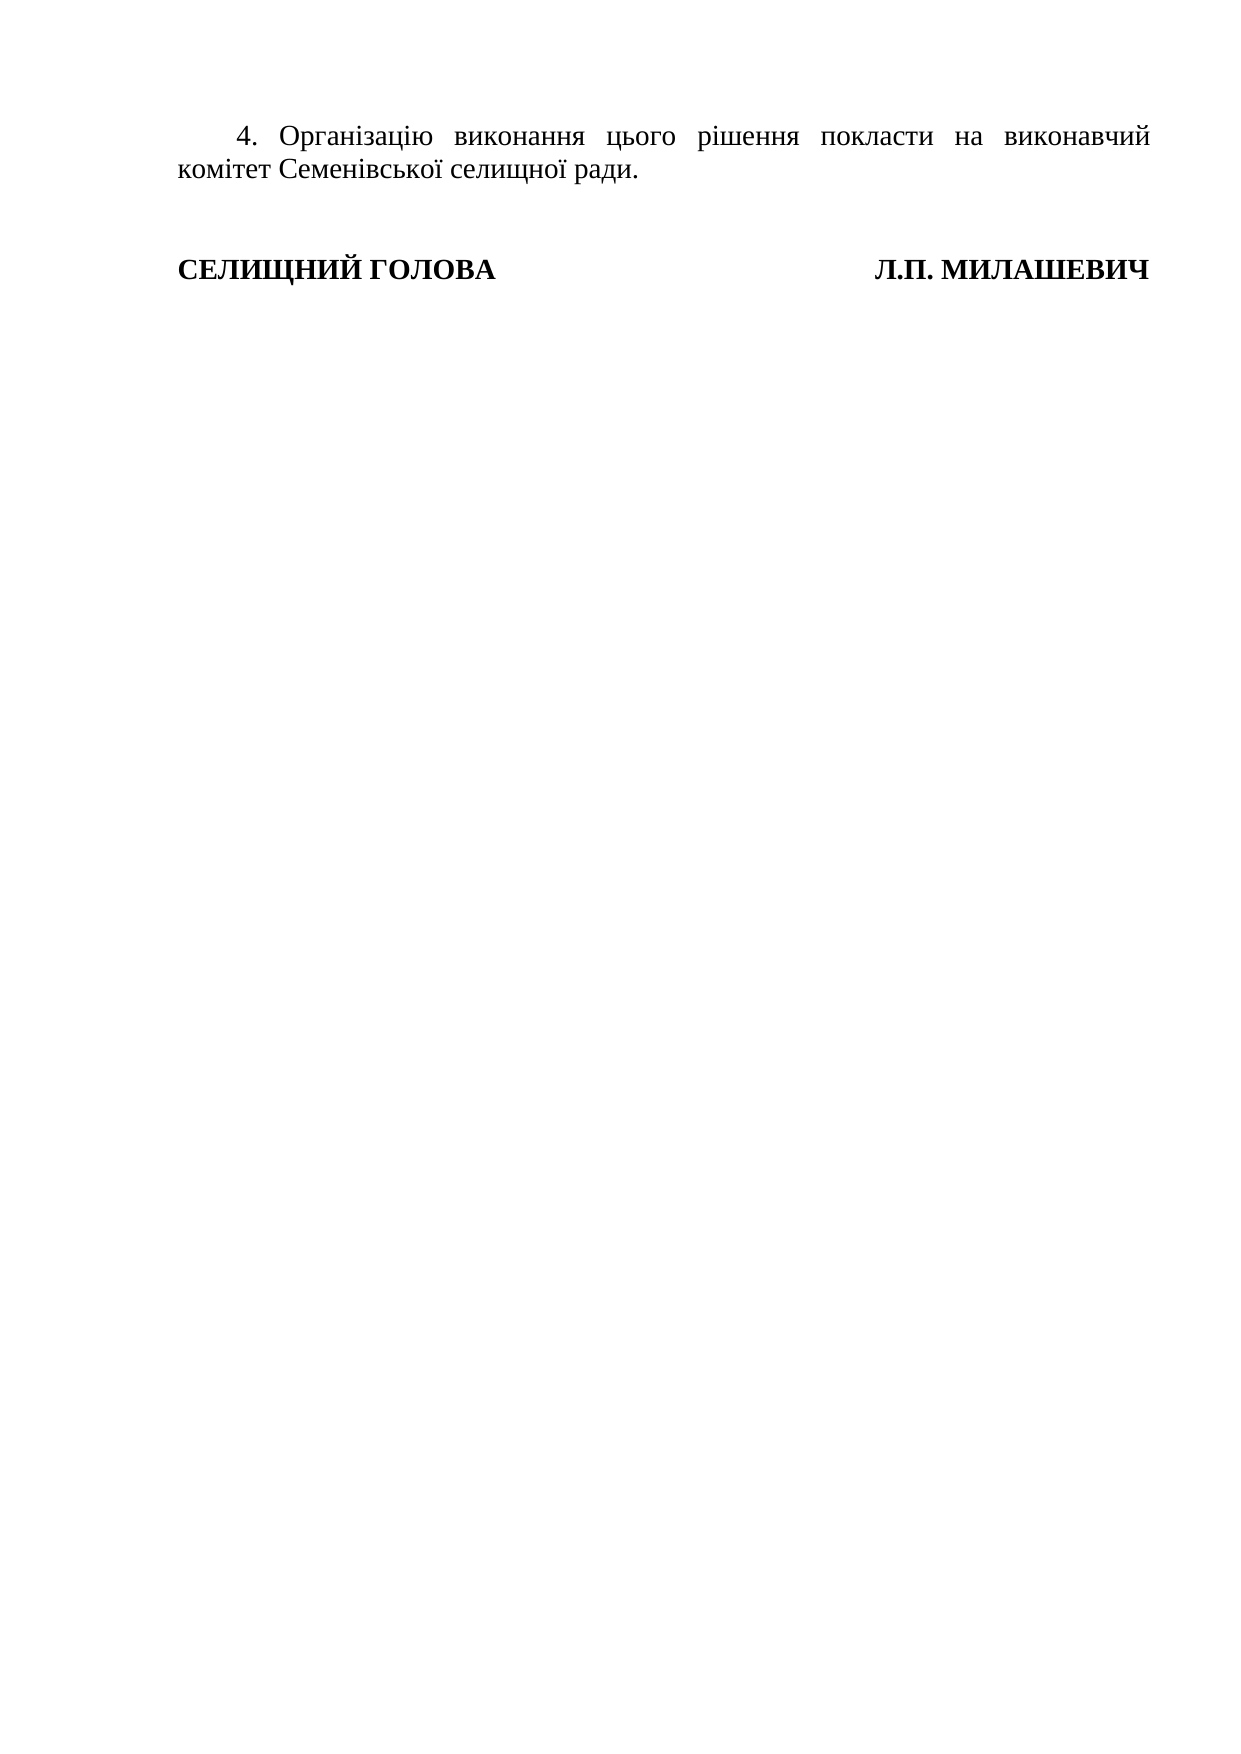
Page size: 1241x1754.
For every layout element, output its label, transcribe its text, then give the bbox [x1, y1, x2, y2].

text СЕЛИЩНИЙ ГОЛОВА Л.П. МИЛАШЕВИЧ [177, 252, 1152, 286]
text 4. Організацію виконання цього рішення покласти на виконавчий комітет Семенівської селищної ради. [177, 118, 1152, 185]
